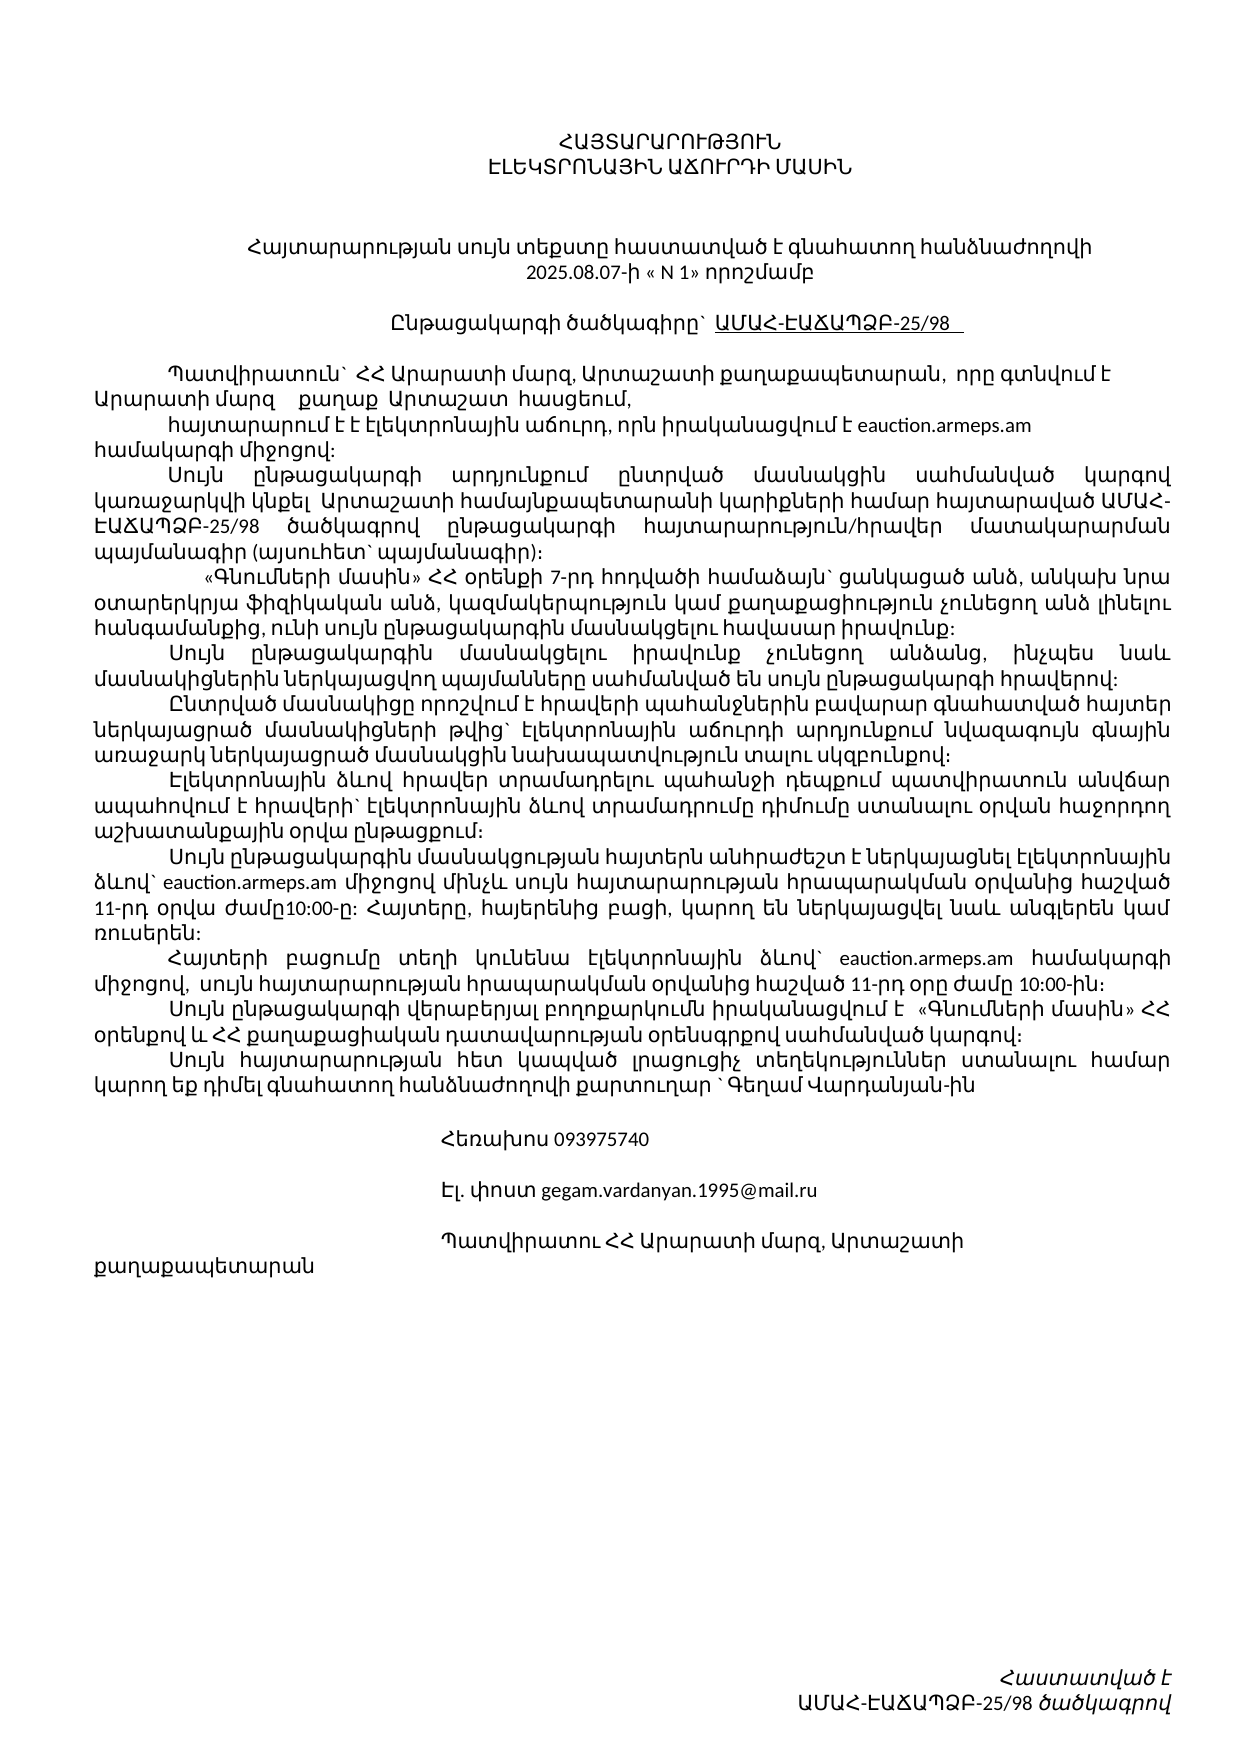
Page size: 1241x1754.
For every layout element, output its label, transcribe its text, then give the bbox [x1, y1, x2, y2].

text Սույն ընթացակարգի արդյունքում ընտրված մասնակցին սահմանված կարգով կառաջարկվի կնքել Արտաշատի համայնքապետարանի կարիքների համար հայտարաված ԱՄԱՀ-ԷԱՃԱՊՁԲ-25/98 ծածկագրով ընթացակարգի հայտարարություն/հրավեր մատակարարման պայմանագիր (այսուհետ` պայմանագիր)։ [94, 463, 1171, 564]
text Ընթացակարգի ծածկագիրը` ԱՄԱՀ-ԷԱՃԱՊՁԲ-25/98 [94, 310, 1171, 336]
text Պատվիրատուն` ՀՀ Արարատի մարզ, Արտաշատի քաղաքապետարան, որը գտնվում է Արարատի մարզ քաղաք Արտաշատ հասցեում, [94, 361, 1171, 412]
text Պատվիրատու ՀՀ Արարատի մարզ, Արտաշատի քաղաքապետարան [94, 1228, 1171, 1279]
text հայտարարում է է էլեկտրոնային աճուրդ, որն իրականացվում է eauction.armeps.am համակարգի միջոցով: [94, 412, 1171, 463]
text Սույն ընթացակարգին մասնակցության հայտերն անհրաժեշտ է ներկայացնել էլեկտրոնային ձևով` eauction.armeps.am միջոցով մինչև սույն հայտարարության հրապարակման օրվանից հաշված 11-րդ օրվա ժամը10:00-ը: Հայտերը, հայերենից բացի, կարող են ներկայացվել նաև անգլերեն կամ ռուսերեն: [94, 844, 1171, 946]
text ԷԼԵԿՏՐՈՆԱՅԻՆ ԱՃՈՒՐԴԻ ՄԱՍԻՆ [94, 154, 1171, 180]
text Հաստատված է [94, 1665, 1171, 1690]
text Հայտարարության սույն տեքստը հաստատված է գնահատող հանձնաժողովի [94, 234, 1171, 259]
text Ընտրված մասնակիցը որոշվում է հրավերի պահանջներին բավարար գնահատված հայտեր ներկայացրած մասնակիցների թվից` էլեկտրոնային աճուրդի արդյունքում նվազագույն գնային առաջարկ ներկայացրած մասնակցին նախապատվություն տալու սկզբունքով։ [94, 691, 1171, 768]
text Էլ. փոստ gegam.vardanyan.1995@mail.ru [94, 1177, 1171, 1203]
text «Գնումների մասին» ՀՀ օրենքի 7-րդ հոդվածի համաձայն` ցանկացած անձ, անկախ նրա օտարերկրյա ֆիզիկական անձ, կազմակերպություն կամ քաղաքացիություն չունեցող անձ լինելու հանգամանքից, ունի սույն ընթացակարգին մասնակցելու հավասար իրավունք: [94, 564, 1171, 641]
text ԱՄԱՀ-ԷԱՃԱՊՁԲ-25/98 ծածկագրով [94, 1690, 1171, 1716]
text Սույն ընթացակարգին մասնակցելու իրավունք չունեցող անձանց, ինչպես նաև մասնակիցներին ներկայացվող պայմանները սահմանված են սույն ընթացակարգի հրավերով: [94, 641, 1171, 691]
text Սույն հայտարարության հետ կապված լրացուցիչ տեղեկություններ ստանալու համար կարող եք դիմել գնահատող հանձնաժողովի քարտուղար ` Գեղամ Վարդանյան-ին [94, 1047, 1171, 1098]
text ՀԱՅՏԱՐԱՐՈՒԹՅՈՒՆ [94, 129, 1171, 154]
text Սույն ընթացակարգի վերաբերյալ բողոքարկումն իրականացվում է «Գնումների մասին» ՀՀ օրենքով և ՀՀ քաղաքացիական դատավարության օրենսգրքով սահմանված կարգով։ [94, 996, 1171, 1047]
text Հայտերի բացումը տեղի կունենա էլեկտրոնային ձևով` eauction.armeps.am համակարգի միջոցով, սույն հայտարարության հրապարակման օրվանից հաշված 11-րդ օրը ժամը 10:00-ին։ [94, 946, 1171, 996]
text Էլեկտրոնային ձևով հրավեր տրամադրելու պահանջի դեպքում պատվիրատուն անվճար ապահովում է հրավերի` էլեկտրոնային ձևով տրամադրումը դիմումը ստանալու օրվան հաջորդող աշխատանքային օրվա ընթացքում։ [94, 768, 1171, 844]
text Հեռախոս 093975740 [94, 1126, 1171, 1152]
text 2025.08.07 -ի « N 1» որոշմամբ [94, 259, 1171, 285]
